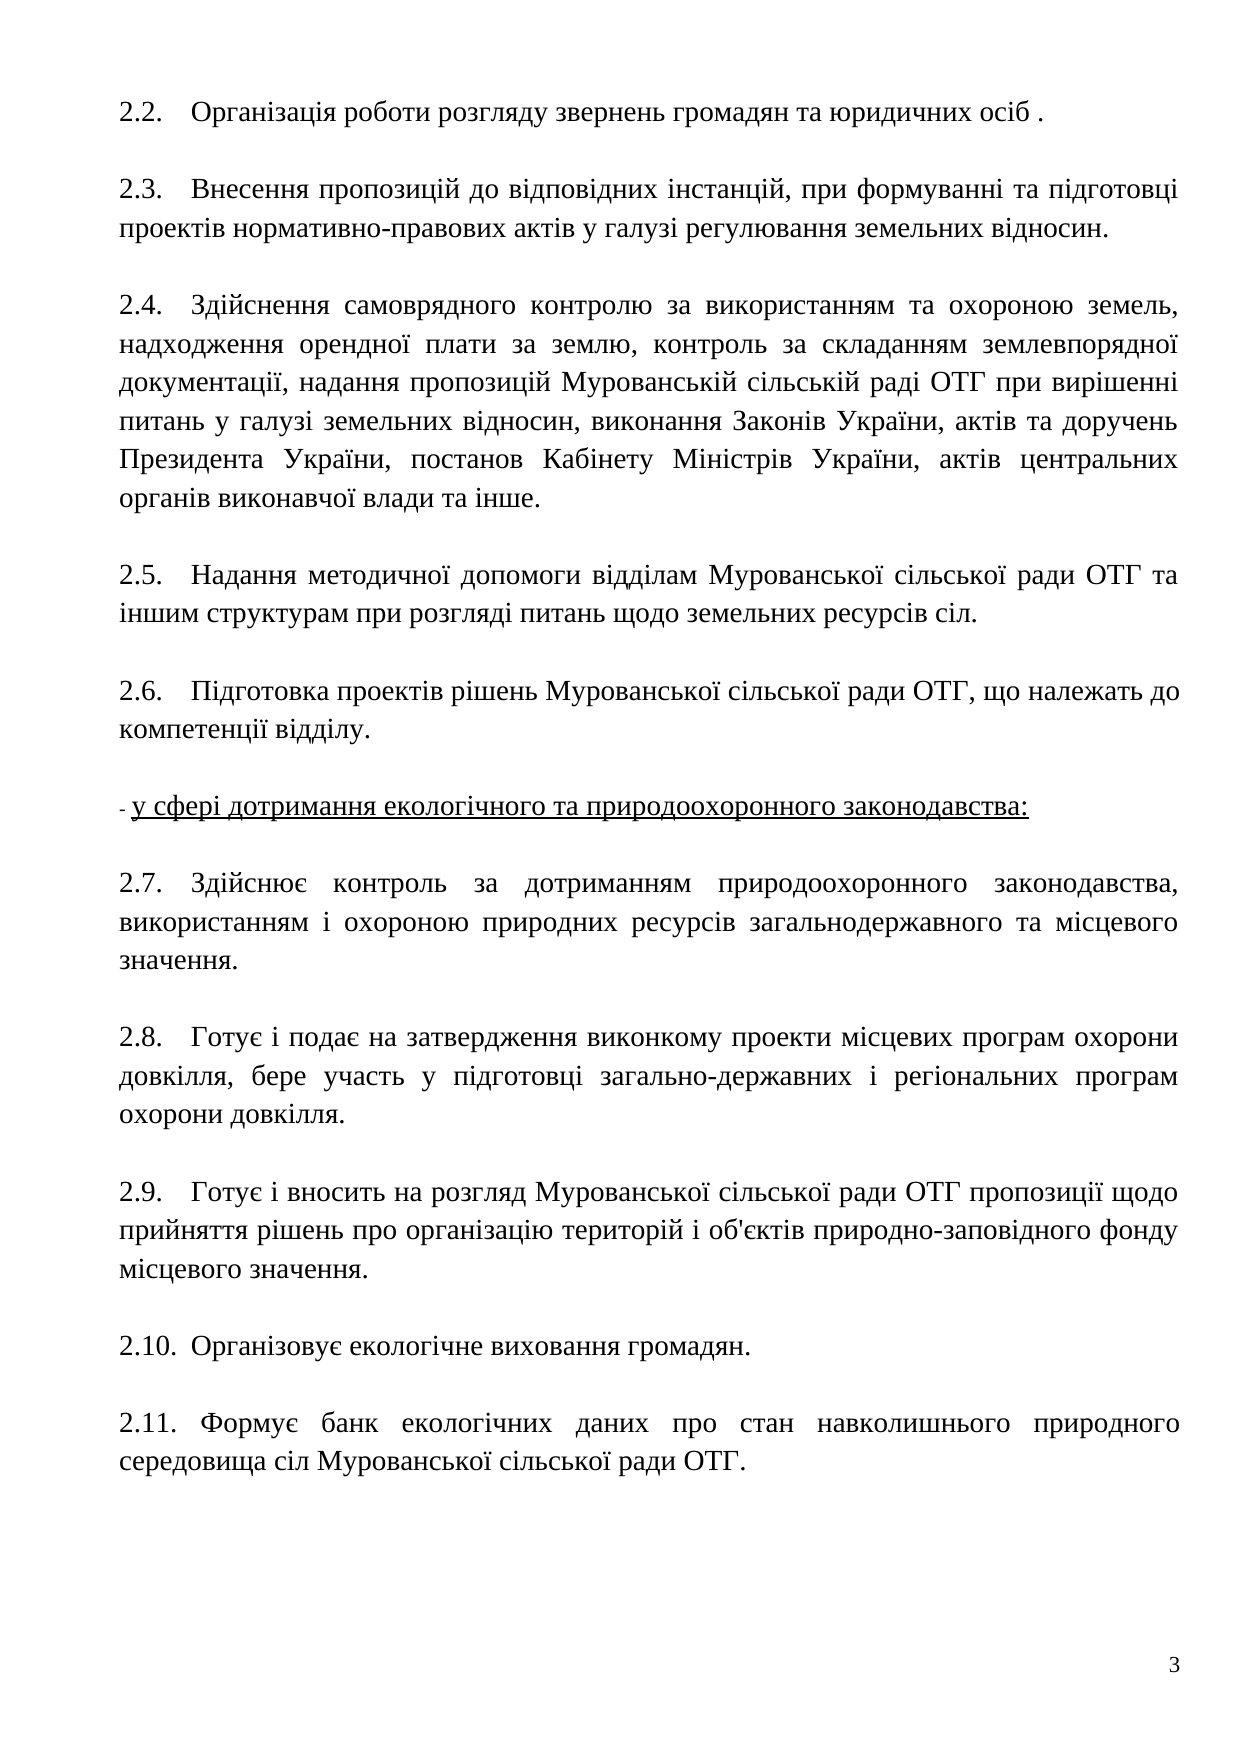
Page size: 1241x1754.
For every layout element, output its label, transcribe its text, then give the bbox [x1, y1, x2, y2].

list Здійснення самоврядного контролю за використанням та охороною земель, надходження орендної плати за землю, контроль за складанням землевпорядної документації, надання пропозицій Мурованській сільській раді ОТГ при вирішенні питань у галузі земельних відносин, виконання Законів України, актів та доручень Президента України, постанов Кабінету Міністрів України, актів центральних органів виконавчої влади та інше. [119, 287, 1179, 513]
text 2.11. Формує банк екологічних даних про стан навколишнього природного середовища сіл Мурованської сільської ради ОТГ. [119, 1405, 1181, 1477]
list Організація роботи розгляду звернень громадян та юридичних осіб . [119, 94, 1181, 128]
list Внесення пропозицій до відповідних інстанцій, при формуванні та підготовці проектів нормативно-правових актів у галузі регулювання земельних відносин. [119, 172, 1179, 244]
list Надання методичної допомоги відділам Мурованської сільської ради ОТГ та іншим структурам при розгляді питань щодо земельних ресурсів сіл. [119, 557, 1179, 629]
list Здійснює контроль за дотриманням природоохоронного законодавства, використанням і охороною природних ресурсів загальнодержавного та місцевого значення. [119, 865, 1179, 976]
list Підготовка проектів рішень Мурованської сільської ради ОТГ, що належать до компетенції відділу. [119, 673, 1181, 745]
list Готує і вносить на розгляд Мурованської сільської ради ОТГ пропозиції щодо прийняття рішень про організацію територій і об'єктів природно-заповідного фонду місцевого значення. [119, 1174, 1179, 1284]
list у сфері дотримання екологічного та природоохоронного законодавства: [119, 788, 1181, 822]
list Організовує екологічне виховання громадян. [119, 1328, 1181, 1361]
list Готує і подає на затвердження виконкому проекти місцевих програм охорони довкілля, бере участь у підготовці загально-державних і регіональних програм охорони довкілля. [119, 1019, 1179, 1130]
